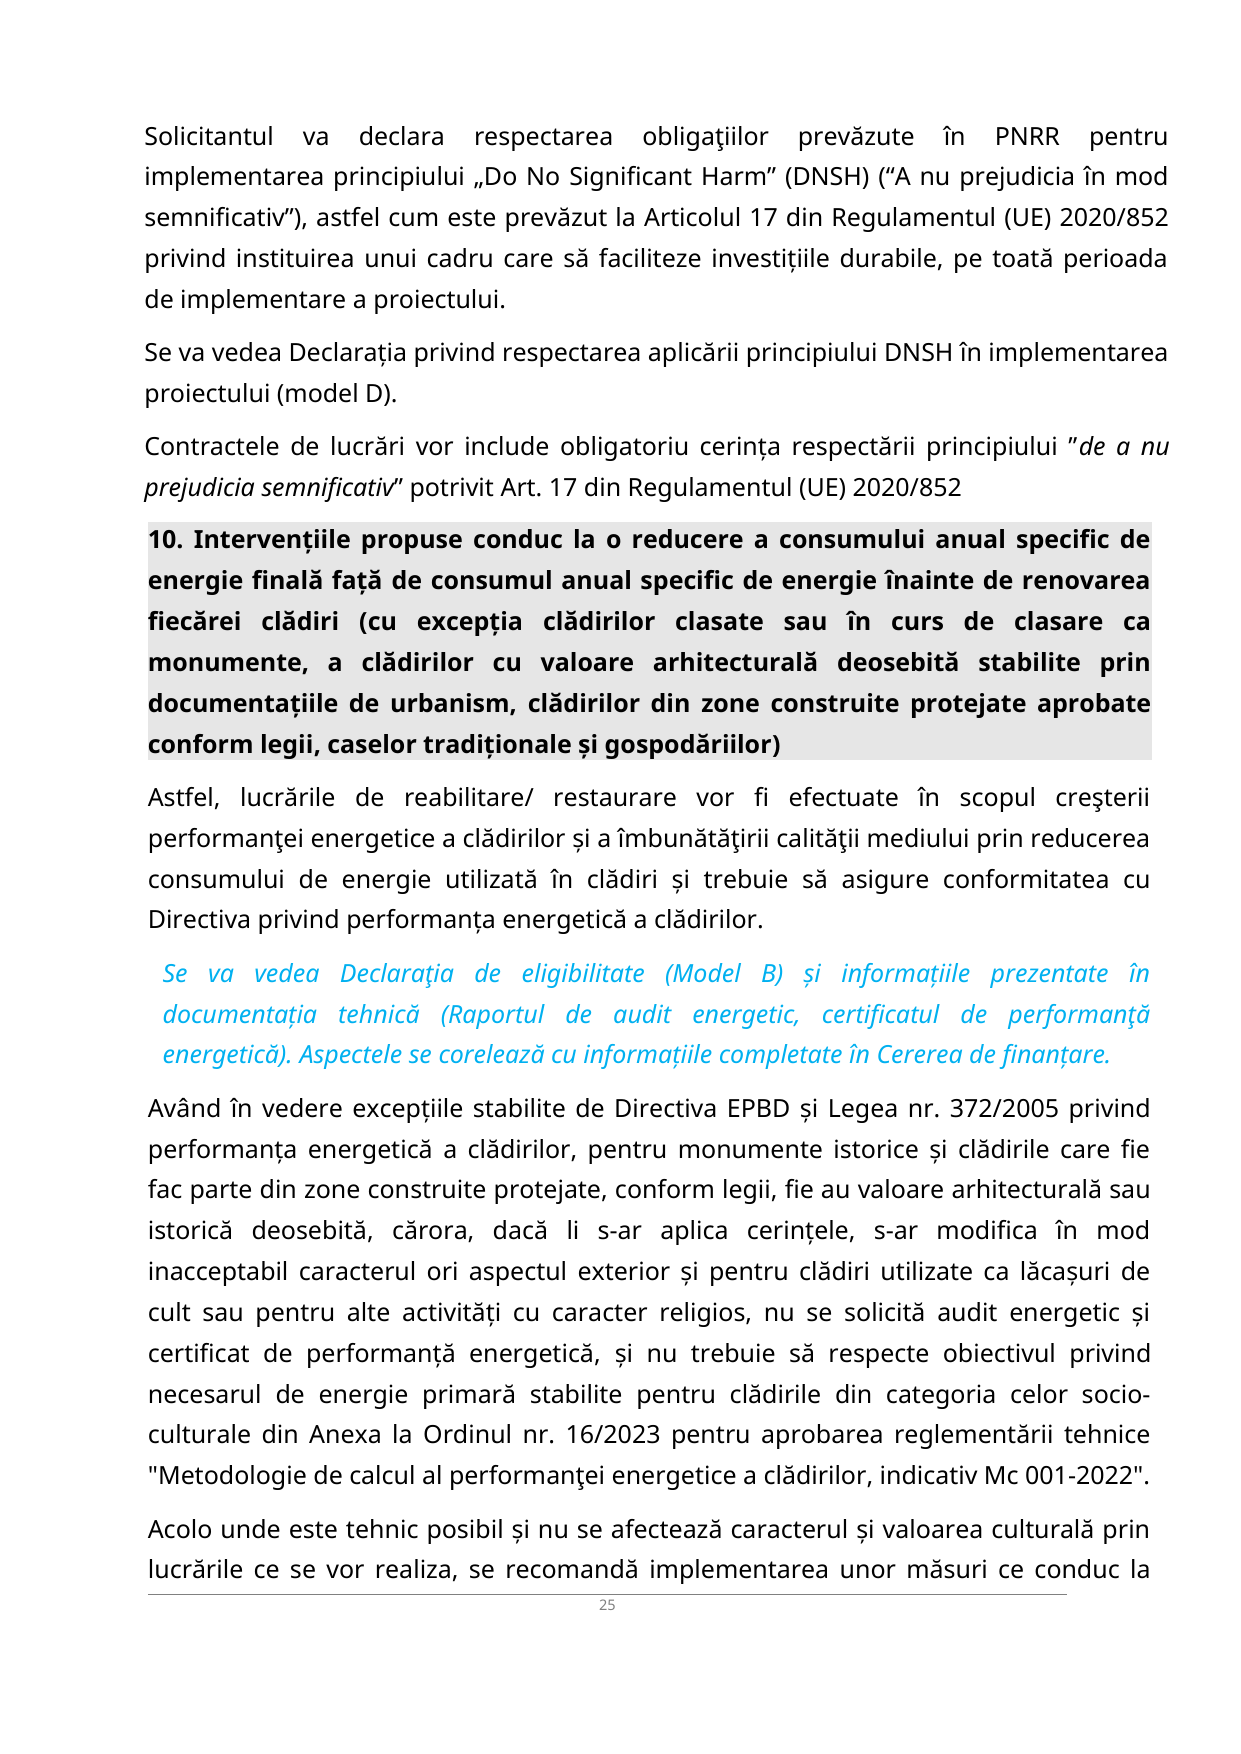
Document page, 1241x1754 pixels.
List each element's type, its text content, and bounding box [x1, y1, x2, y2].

text Astfel, lucrările de reabilitare/ restaurare vor fi efectuate în scopul creşterii performanţei energetice a clădirilor și a îmbunătăţirii calităţii mediului prin reducerea consumului de energie utilizată în clădiri și trebuie să asigure conformitatea cu Directiva privind performanța energetică a clădirilor. [148, 779, 1152, 936]
text 10. Intervențiile propuse conduc la o reducere a consumului anual specific de energie finală față de consumul anual specific de energie înainte de renovarea fiecărei clădiri (cu excepția clădirilor clasate sau în curs de clasare ca monumente, a clădirilor cu valoare arhitecturală deosebită stabilite prin documentațiile de urbanism, clădirilor din zone construite protejate aprobate conform legii, caselor tradiționale și gospodăriilor) [148, 522, 1152, 760]
text Se va vedea Declaraţia de eligibilitate (Model B) și informațiile prezentate în documentația tehnică (Raportul de audit energetic, certificatul de performanţă energetică). Aspectele se corelează cu informațiile completate în Cererea de finanțare. [162, 955, 1152, 1071]
text Având în vedere excepțiile stabilite de Directiva EPBD și Legea nr. 372/2005 privind performanța energetică a clădirilor, pentru monumente istorice și clădirile care fie fac parte din zone construite protejate, conform legii, fie au valoare arhitecturală sau istorică deosebită, cărora, dacă li s-ar aplica cerințele, s-ar modifica în mod inacceptabil caracterul ori aspectul exterior și pentru clădiri utilizate ca lăcașuri de cult sau pentru alte activități cu caracter religios, nu se solicită audit energetic și certificat de performanță energetică, și nu trebuie să respecte obiectivul privind necesarul de energie primară stabilite pentru clădirile din categoria celor socio-culturale din Anexa la Ordinul nr. 16/2023 pentru aprobarea reglementării tehnice "Metodologie de calcul al performanţei energetice a clădirilor, indicativ Mc 001-2022". [148, 1090, 1152, 1492]
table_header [133, 118, 1181, 522]
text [148, 1511, 1152, 1586]
